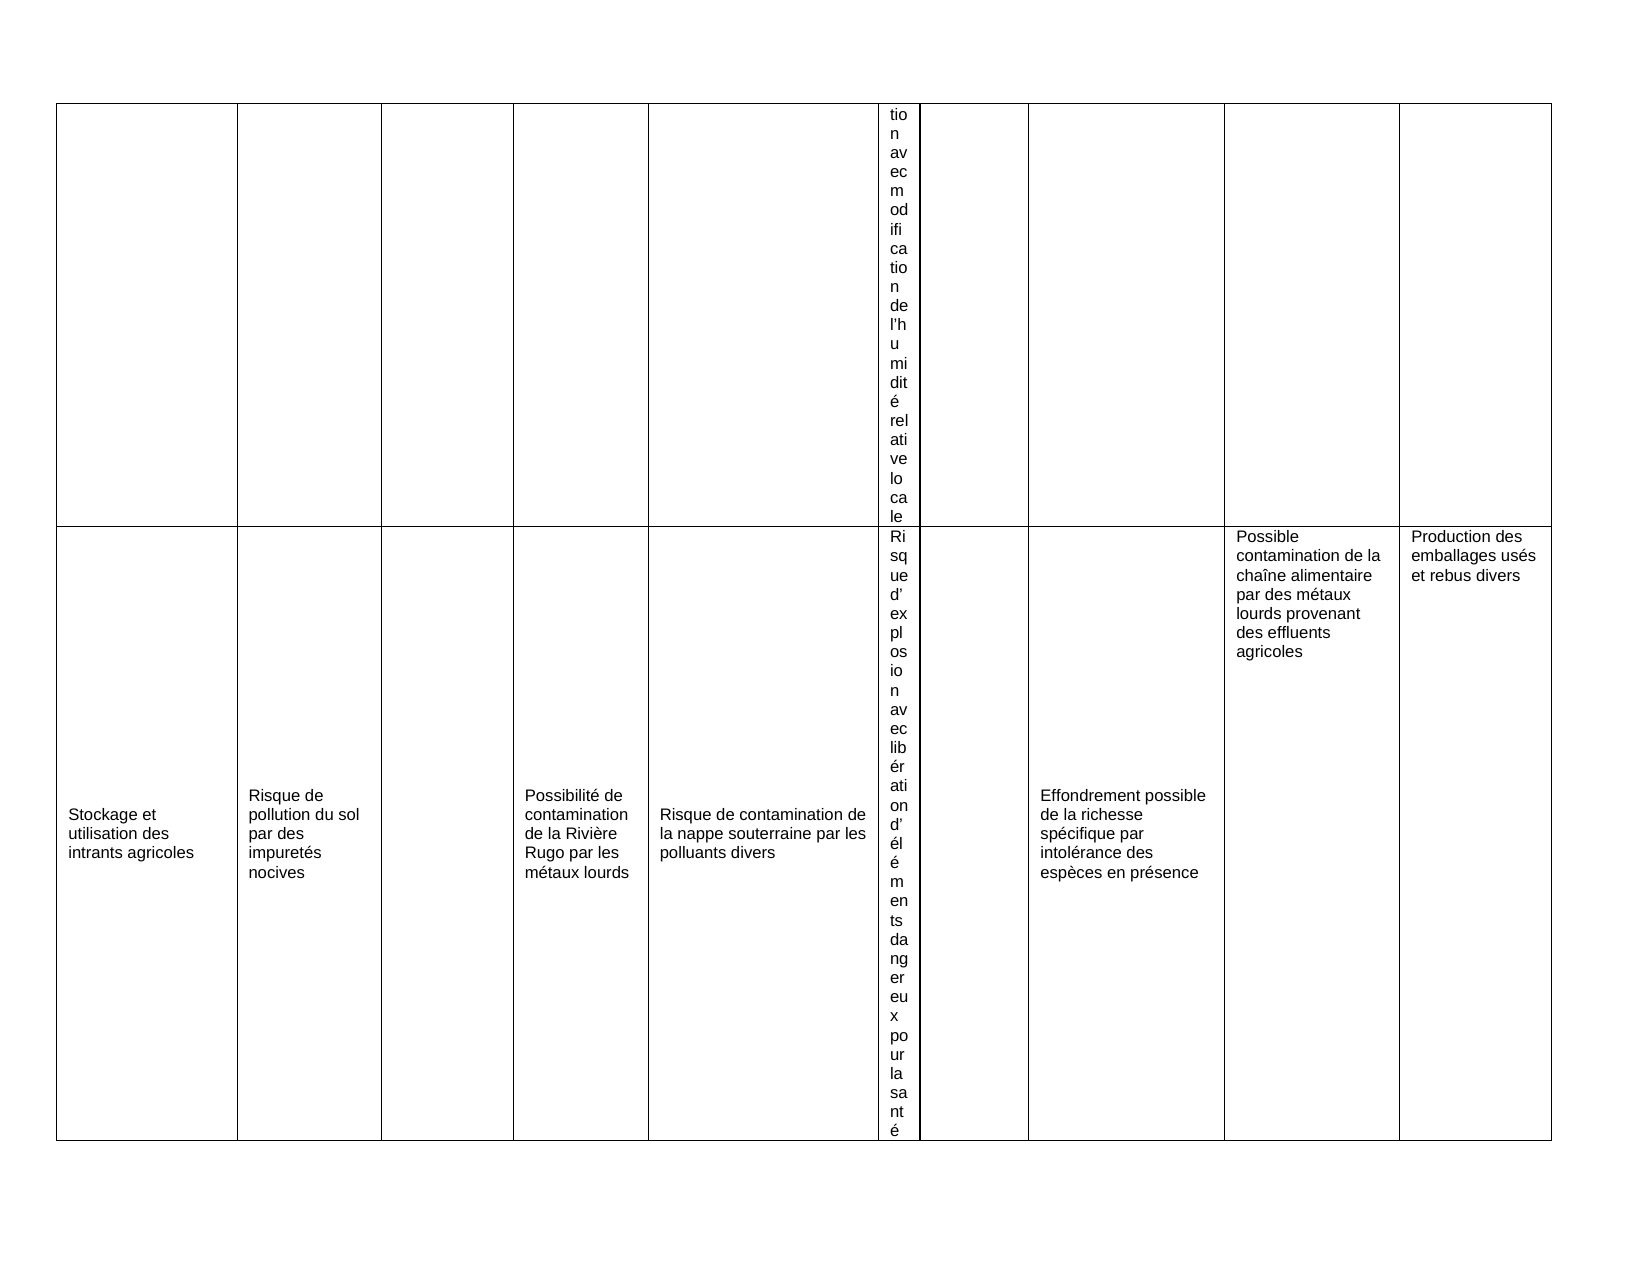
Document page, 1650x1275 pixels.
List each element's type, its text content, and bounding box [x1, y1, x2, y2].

table_cell Stockage et utilisation des intrants agricoles [57, 527, 237, 1140]
table_cell Possibilité de contamination de la Rivière Rugo par les métaux lourds [514, 527, 648, 1140]
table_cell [238, 104, 381, 526]
table_cell Risque d’explosion avec libération d’éléments dangereux pour la santé [879, 527, 919, 1140]
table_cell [1225, 104, 1399, 526]
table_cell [879, 104, 919, 526]
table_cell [382, 104, 513, 526]
table_cell Risque de pollution du sol par des impuretés nocives [238, 527, 381, 1140]
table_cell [1029, 104, 1224, 526]
table_cell [382, 527, 513, 1140]
table_cell Risque de contamination de la nappe souterraine par les polluants divers [649, 527, 878, 1140]
table_cell [1400, 104, 1551, 526]
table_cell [514, 104, 648, 526]
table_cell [57, 104, 237, 526]
table_cell Possible contamination de la chaîne alimentaire par des métaux lourds provenant des effluents agricoles [1225, 527, 1399, 1140]
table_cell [649, 104, 878, 526]
table_cell [921, 104, 1028, 526]
table_cell [921, 527, 1028, 1140]
table_cell Production des emballages usés et rebus divers [1400, 527, 1551, 1140]
table_cell Effondrement possible de la richesse spécifique par intolérance des espèces en présence [1029, 527, 1224, 1140]
